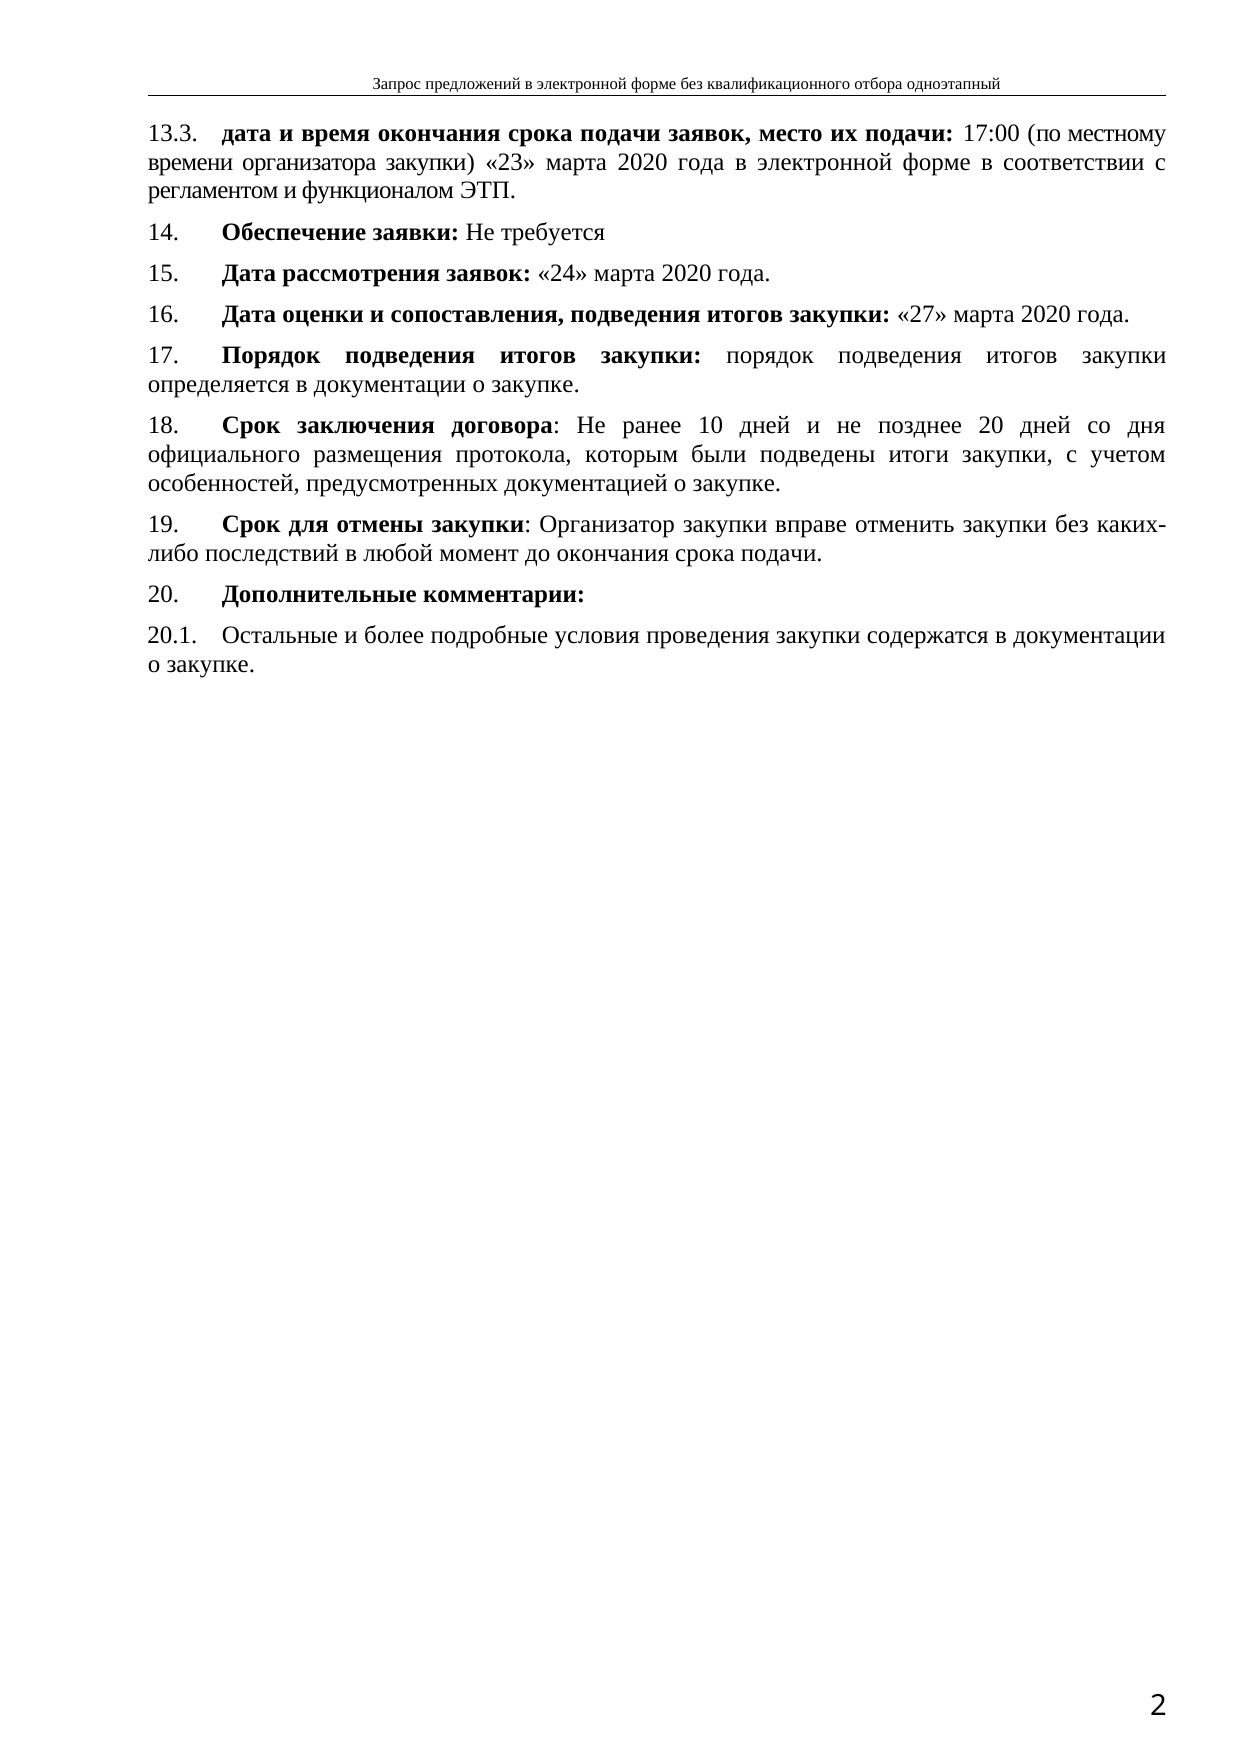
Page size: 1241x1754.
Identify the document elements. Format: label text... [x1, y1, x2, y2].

list Срок заключения договора: Не ранее 10 дней и не позднее 20 дней со дня официального размещения протокола, которым были подведены итоги закупки, с учетом особенностей, предусмотренных документацией о закупке. [148, 411, 1166, 497]
list Дата рассмотрения заявок: «24» марта 2020 года. [148, 258, 1166, 287]
list Срок для отмены закупки: Организатор закупки вправе отменить закупки без каких-либо последствий в любой момент до окончания срока подачи. [148, 509, 1166, 567]
list Остальные и более подробные условия проведения закупки содержатся в документации о закупке. [147, 621, 1166, 678]
list Дата оценки и сопоставления, подведения итогов закупки: «27» марта 2020 года. [148, 299, 1166, 328]
list Обеспечение заявки: Не требуется [148, 217, 1166, 246]
list Порядок подведения итогов закупки: порядок подведения итогов закупки определяется в документации о закупке. [148, 341, 1166, 398]
list Дополнительные комментарии: [148, 579, 1166, 608]
list дата и время окончания срока подачи заявок, место их подачи: 17:00 (по местному времени организатора закупки) «23» марта 2020 года в электронной форме в соответствии с регламентом и функционалом ЭТП. [148, 118, 1166, 204]
